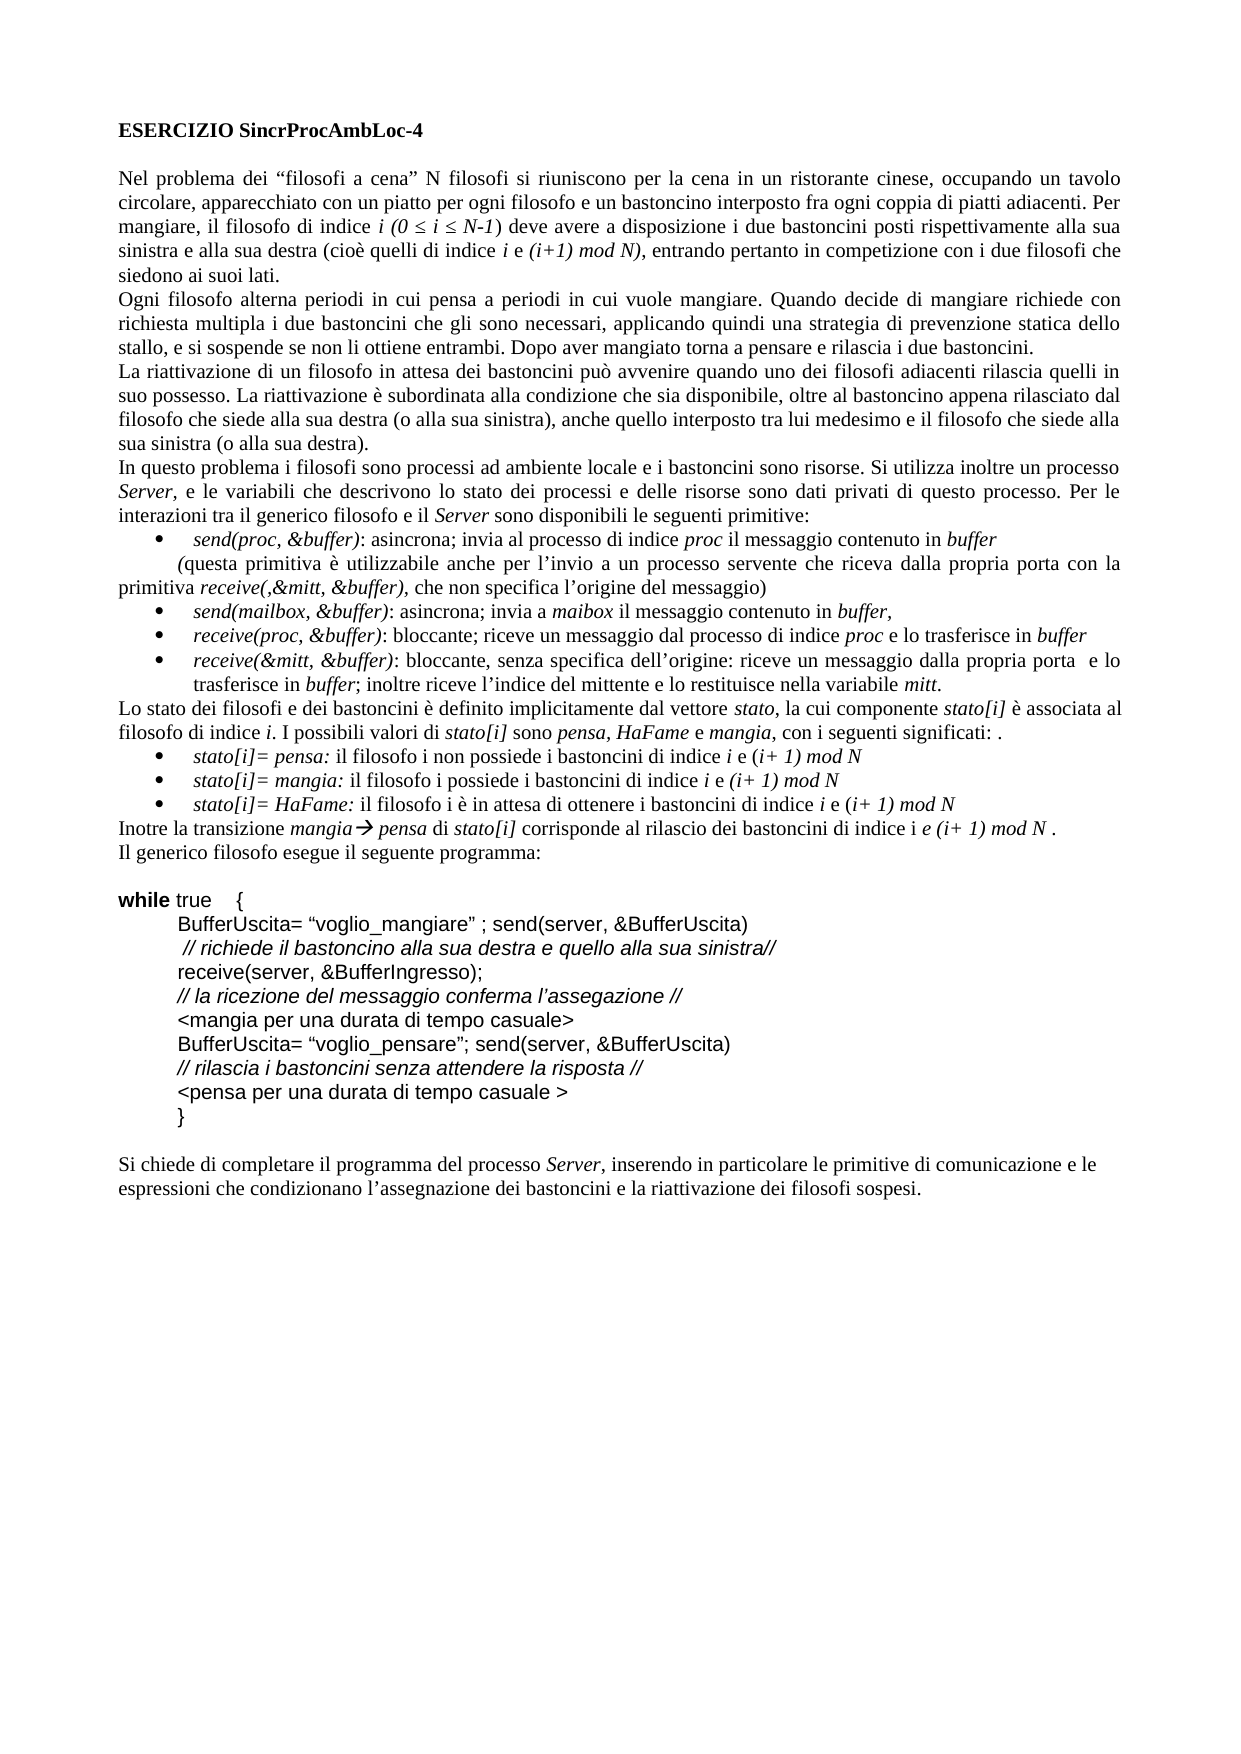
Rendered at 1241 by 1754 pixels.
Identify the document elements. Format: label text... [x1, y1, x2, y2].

text BufferUscita= “voglio_mangiare” ; send(server, &BufferUscita) [118, 912, 1122, 936]
list send(proc, &buffer): asincrona; invia al processo di indice proc il messaggio contenuto in buffer [156, 527, 1122, 551]
list receive(proc, &buffer): bloccante; riceve un messaggio dal processo di indice proc e lo trasferisce in buffer [156, 623, 1122, 647]
text La riattivazione di un filosofo in attesa dei bastoncini può avvenire quando uno dei filosofi adiacenti rilascia quelli in suo possesso. La riattivazione è subordinata alla condizione che sia disponibile, oltre al bastoncino appena rilasciato dal filosofo che siede alla sua destra (o alla sua sinistra), anche quello interposto tra lui medesimo e il filosofo che siede alla sua sinistra (o alla sua destra). [118, 359, 1122, 455]
text } [118, 1104, 1122, 1128]
text // la ricezione del messaggio conferma l’assegazione // [118, 984, 1122, 1008]
text BufferUscita= “voglio_pensare”; send(server, &BufferUscita) [118, 1032, 1122, 1056]
list send(mailbox, &buffer): asincrona; invia a maibox il messaggio contenuto in buffer, [156, 599, 1122, 623]
text Il generico filosofo esegue il seguente programma: [118, 840, 1122, 864]
text // richiede il bastoncino alla sua destra e quello alla sua sinistra// [118, 936, 1122, 960]
text // rilascia i bastoncini senza attendere la risposta // [118, 1056, 1122, 1080]
list stato[i]= mangia: il filosofo i possiede i bastoncini di indice i e (i+ 1) mod N [156, 768, 1122, 792]
text <pensa per una durata di tempo casuale > [118, 1080, 1122, 1104]
text while true { [118, 888, 1122, 912]
text Inotre la transizione mangia pensa di stato[i] corrisponde al rilascio dei bastoncini di indice i e (i+ 1) mod N . [118, 816, 1122, 840]
text In questo problema i filosofi sono processi ad ambiente locale e i bastoncini sono risorse. Si utilizza inoltre un processo Server, e le variabili che descrivono lo stato dei processi e delle risorse sono dati privati di questo processo. Per le interazioni tra il generico filosofo e il Server sono disponibili le seguenti primitive: [118, 455, 1122, 527]
list receive(&mitt, &buffer): bloccante, senza specifica dell’origine: riceve un messaggio dalla propria porta e lo trasferisce in buffer; inoltre riceve l’indice del mittente e lo restituisce nella variabile mitt. [156, 647, 1122, 696]
text Si chiede di completare il programma del processo Server, inserendo in particolare le primitive di comunicazione e le espressioni che condizionano l’assegnazione dei bastoncini e la riattivazione dei filosofi sospesi. [118, 1152, 1122, 1200]
text Lo stato dei filosofi e dei bastoncini è definito implicitamente dal vettore stato, la cui componente stato[i] è associata al filosofo di indice i. I possibili valori di stato[i] sono pensa, HaFame e mangia, con i seguenti significati: . [118, 696, 1122, 744]
text Ogni filosofo alterna periodi in cui pensa a periodi in cui vuole mangiare. Quando decide di mangiare richiede con richiesta multipla i due bastoncini che gli sono necessari, applicando quindi una strategia di prevenzione statica dello stallo, e si sospende se non li ottiene entrambi. Dopo aver mangiato torna a pensare e rilascia i due bastoncini. [118, 287, 1122, 359]
text ESERCIZIO SincrProcAmbLoc-4 [118, 118, 1122, 142]
text receive(server, &BufferIngresso); [118, 960, 1122, 984]
list stato[i]= HaFame: il filosofo i è in attesa di ottenere i bastoncini di indice i e (i+ 1) mod N [156, 792, 1122, 816]
text (questa primitiva è utilizzabile anche per l’invio a un processo servente che riceva dalla propria porta con la primitiva receive(,&mitt, &buffer), che non specifica l’origine del messaggio) [118, 551, 1122, 599]
text <mangia per una durata di tempo casuale> [118, 1008, 1122, 1032]
text Nel problema dei “filosofi a cena” N filosofi si riuniscono per la cena in un ristorante cinese, occupando un tavolo circolare, apparecchiato con un piatto per ogni filosofo e un bastoncino interposto fra ogni coppia di piatti adiacenti. Per mangiare, il filosofo di indice i (0 ≤ i ≤ N-1) deve avere a disposizione i due bastoncini posti rispettivamente alla sua sinistra e alla sua destra (cioè quelli di indice i e (i+1) mod N), entrando pertanto in competizione con i due filosofi che siedono ai suoi lati. [118, 166, 1122, 287]
list stato[i]= pensa: il filosofo i non possiede i bastoncini di indice i e (i+ 1) mod N [156, 744, 1122, 768]
